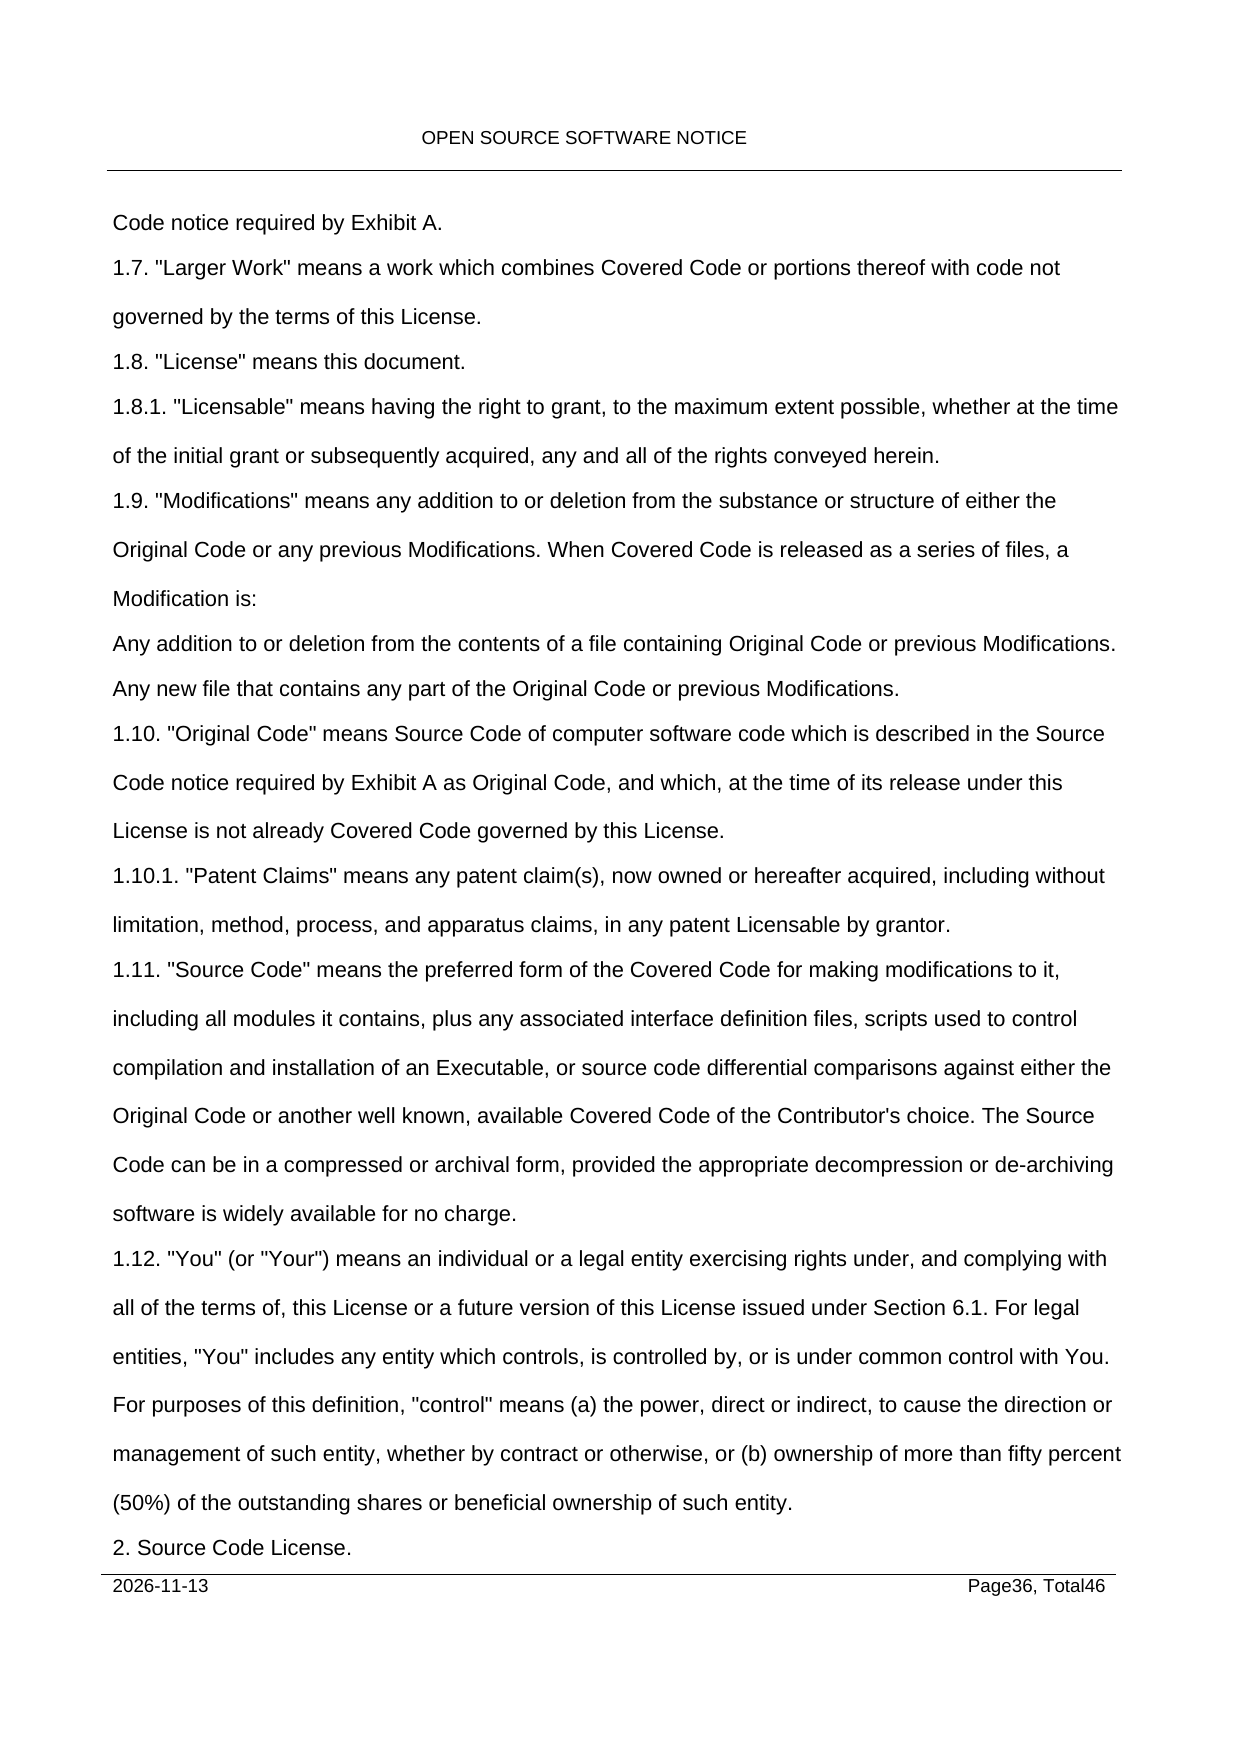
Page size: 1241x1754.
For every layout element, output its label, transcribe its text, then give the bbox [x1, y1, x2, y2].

text 1.8. "License" means this document. [112, 345, 1128, 378]
text 1.7. "Larger Work" means a work which combines Covered Code or portions thereof with code not governed by the terms of this License. [112, 251, 1128, 333]
text 1.8.1. "Licensable" means having the right to grant, to the maximum extent possible, whether at the time of the initial grant or subsequently acquired, any and all of the rights conveyed herein. [112, 390, 1128, 472]
text 2. Source Code License. [112, 1531, 1128, 1564]
text 1.9. "Modifications" means any addition to or deletion from the substance or structure of either the Original Code or any previous Modifications. When Covered Code is released as a series of files, a Modification is: [112, 484, 1128, 614]
text Any addition to or deletion from the contents of a file containing Original Code or previous Modifications. [112, 627, 1128, 659]
text 1.12. "You" (or "Your") means an individual or a legal entity exercising rights under, and complying with all of the terms of, this License or a future version of this License issued under Section 6.1. For legal entities, "You" includes any entity which controls, is controlled by, or is under common control with You. For purposes of this definition, "control" means (a) the power, direct or indirect, to cause the direction or management of such entity, whether by contract or otherwise, or (b) ownership of more than fifty percent (50%) of the outstanding shares or beneficial ownership of such entity. [112, 1242, 1128, 1519]
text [112, 206, 1128, 239]
text 1.11. "Source Code" means the preferred form of the Covered Code for making modifications to it, including all modules it contains, plus any associated interface definition files, scripts used to control compilation and installation of an Executable, or source code differential comparisons against either the Original Code or another well known, available Covered Code of the Contributor's choice. The Source Code can be in a compressed or archival form, provided the appropriate decompression or de-archiving software is widely available for no charge. [112, 953, 1128, 1230]
text Any new file that contains any part of the Original Code or previous Modifications. [112, 672, 1128, 704]
text 1.10.1. "Patent Claims" means any patent claim(s), now owned or hereafter acquired, including without limitation, method, process, and apparatus claims, in any patent Licensable by grantor. [112, 860, 1128, 941]
text 1.10. "Original Code" means Source Code of computer software code which is described in the Source Code notice required by Exhibit A as Original Code, and which, at the time of its release under this License is not already Covered Code governed by this License. [112, 717, 1128, 847]
